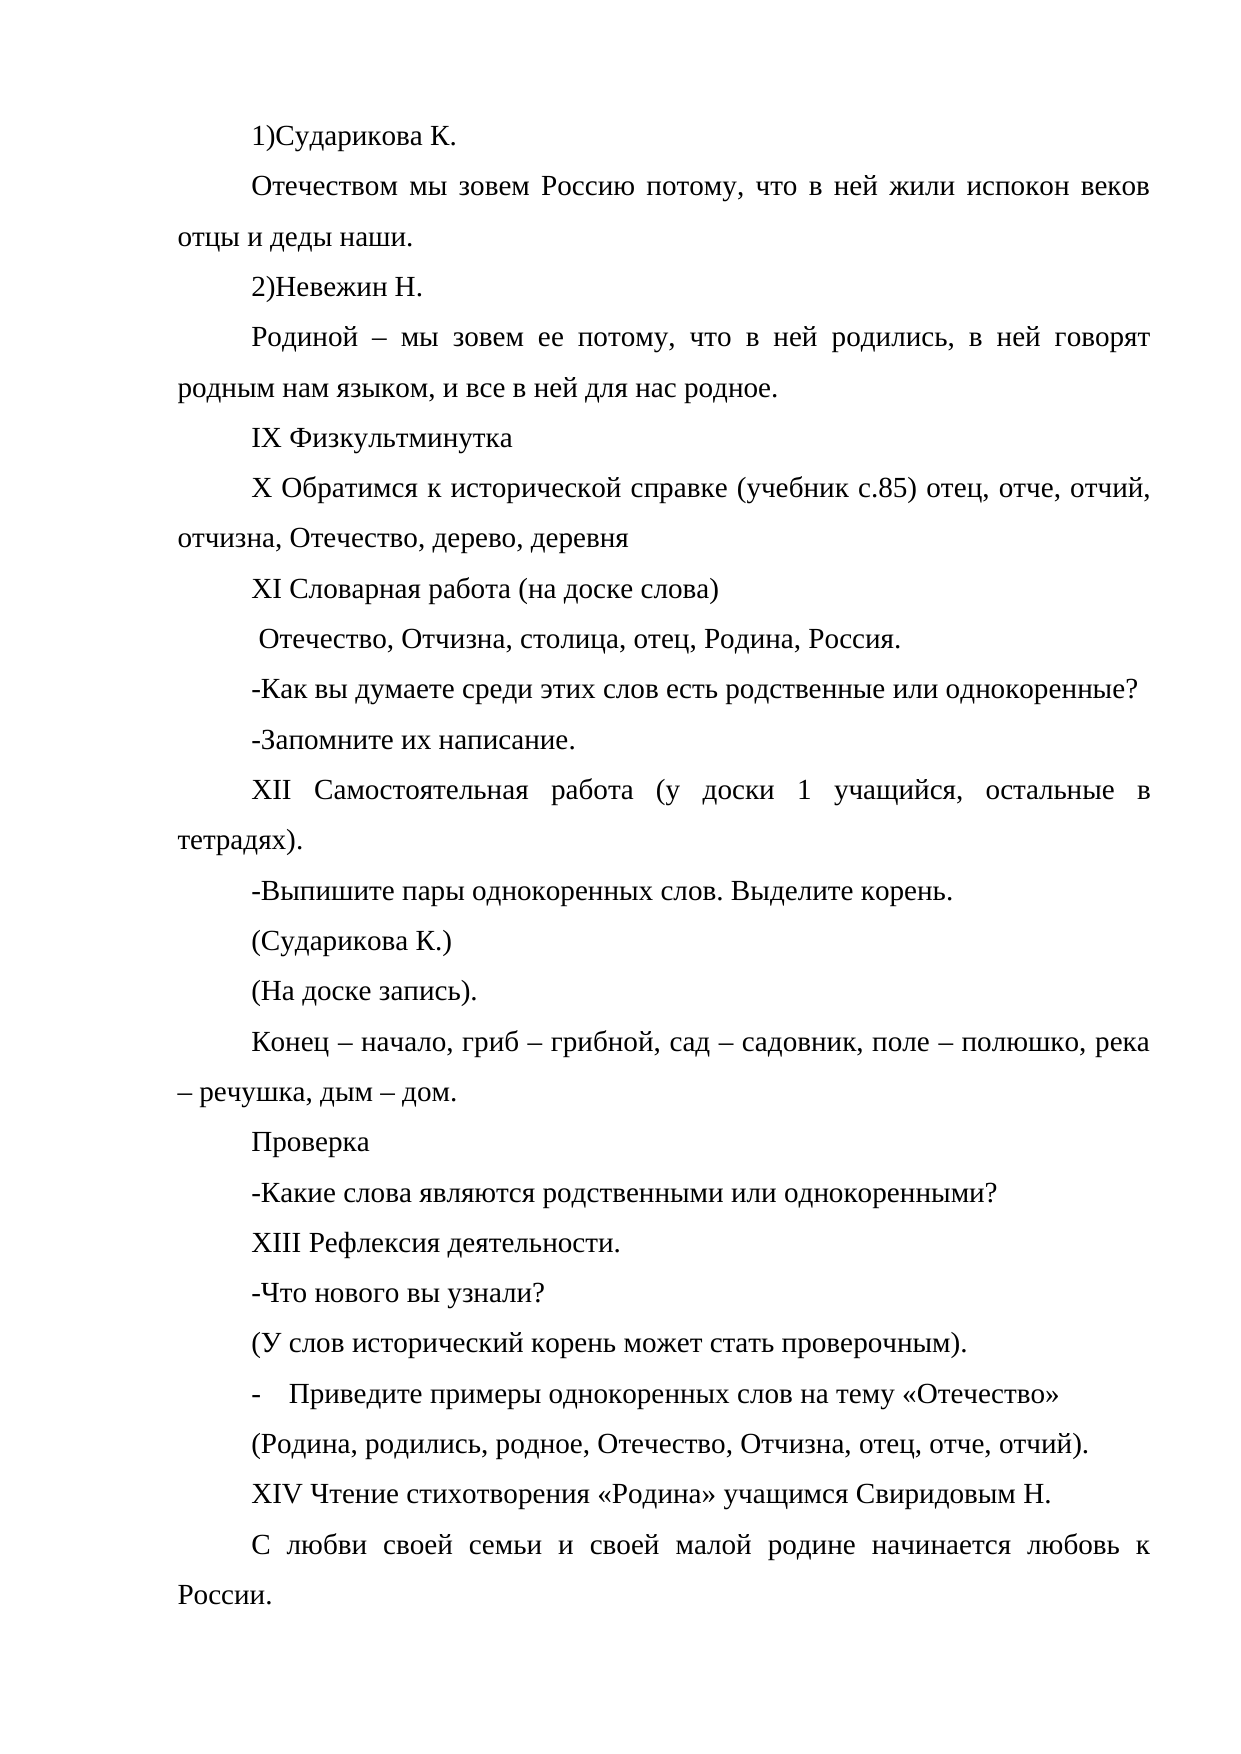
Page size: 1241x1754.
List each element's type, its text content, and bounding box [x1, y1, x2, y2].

text -Выпишите пары однокоренных слов. Выделите корень. [177, 873, 1152, 906]
text X Обратимся к исторической справке (учебник с.85) отец, отче, отчий, отчизна, Отечество, дерево, деревня [177, 470, 1152, 554]
text (На доске запись). [177, 973, 1152, 1007]
text (Сударикова К.) [177, 923, 1152, 957]
text 2)Невежин Н. [177, 269, 1152, 303]
text Проверка [177, 1124, 1152, 1158]
text -Как вы думаете среди этих слов есть родственные или однокоренные? [177, 672, 1152, 705]
text (У слов исторический корень может стать проверочным). [177, 1326, 1152, 1359]
text XIII Рефлексия деятельности. [177, 1225, 1152, 1258]
text Родиной – мы зовем ее потому, что в ней родились, в ней говорят родным нам языком, и все в ней для нас родное. [177, 319, 1152, 403]
text 1)Сударикова К. [177, 118, 1152, 152]
text Конец – начало, гриб – грибной, сад – садовник, поле – полюшко, река – речушка, дым – дом. [177, 1024, 1152, 1108]
text XIV Чтение стихотворения «Родина» учащимся Свиридовым Н. [177, 1477, 1152, 1510]
text -Что нового вы узнали? [177, 1275, 1152, 1309]
text -Запомните их написание. [177, 722, 1152, 755]
text -Какие слова являются родственными или однокоренными? [177, 1175, 1152, 1208]
text (Родина, родились, родное, Отечество, Отчизна, отец, отче, отчий). [177, 1426, 1152, 1460]
text Отечество, Отчизна, столица, отец, Родина, Россия. [177, 621, 1152, 655]
text Отечеством мы зовем Россию потому, что в ней жили испокон веков отцы и деды наши. [177, 168, 1152, 252]
text XII Самостоятельная работа (у доски 1 учащийся, остальные в тетрадях). [177, 772, 1152, 856]
text С любви своей семьи и своей малой родине начинается любовь к России. [177, 1527, 1152, 1611]
list Приведите примеры однокоренных слов на тему «Отечество» [251, 1376, 1152, 1409]
text IX Физкультминутка [177, 420, 1152, 453]
text XI Словарная работа (на доске слова) [177, 571, 1152, 604]
